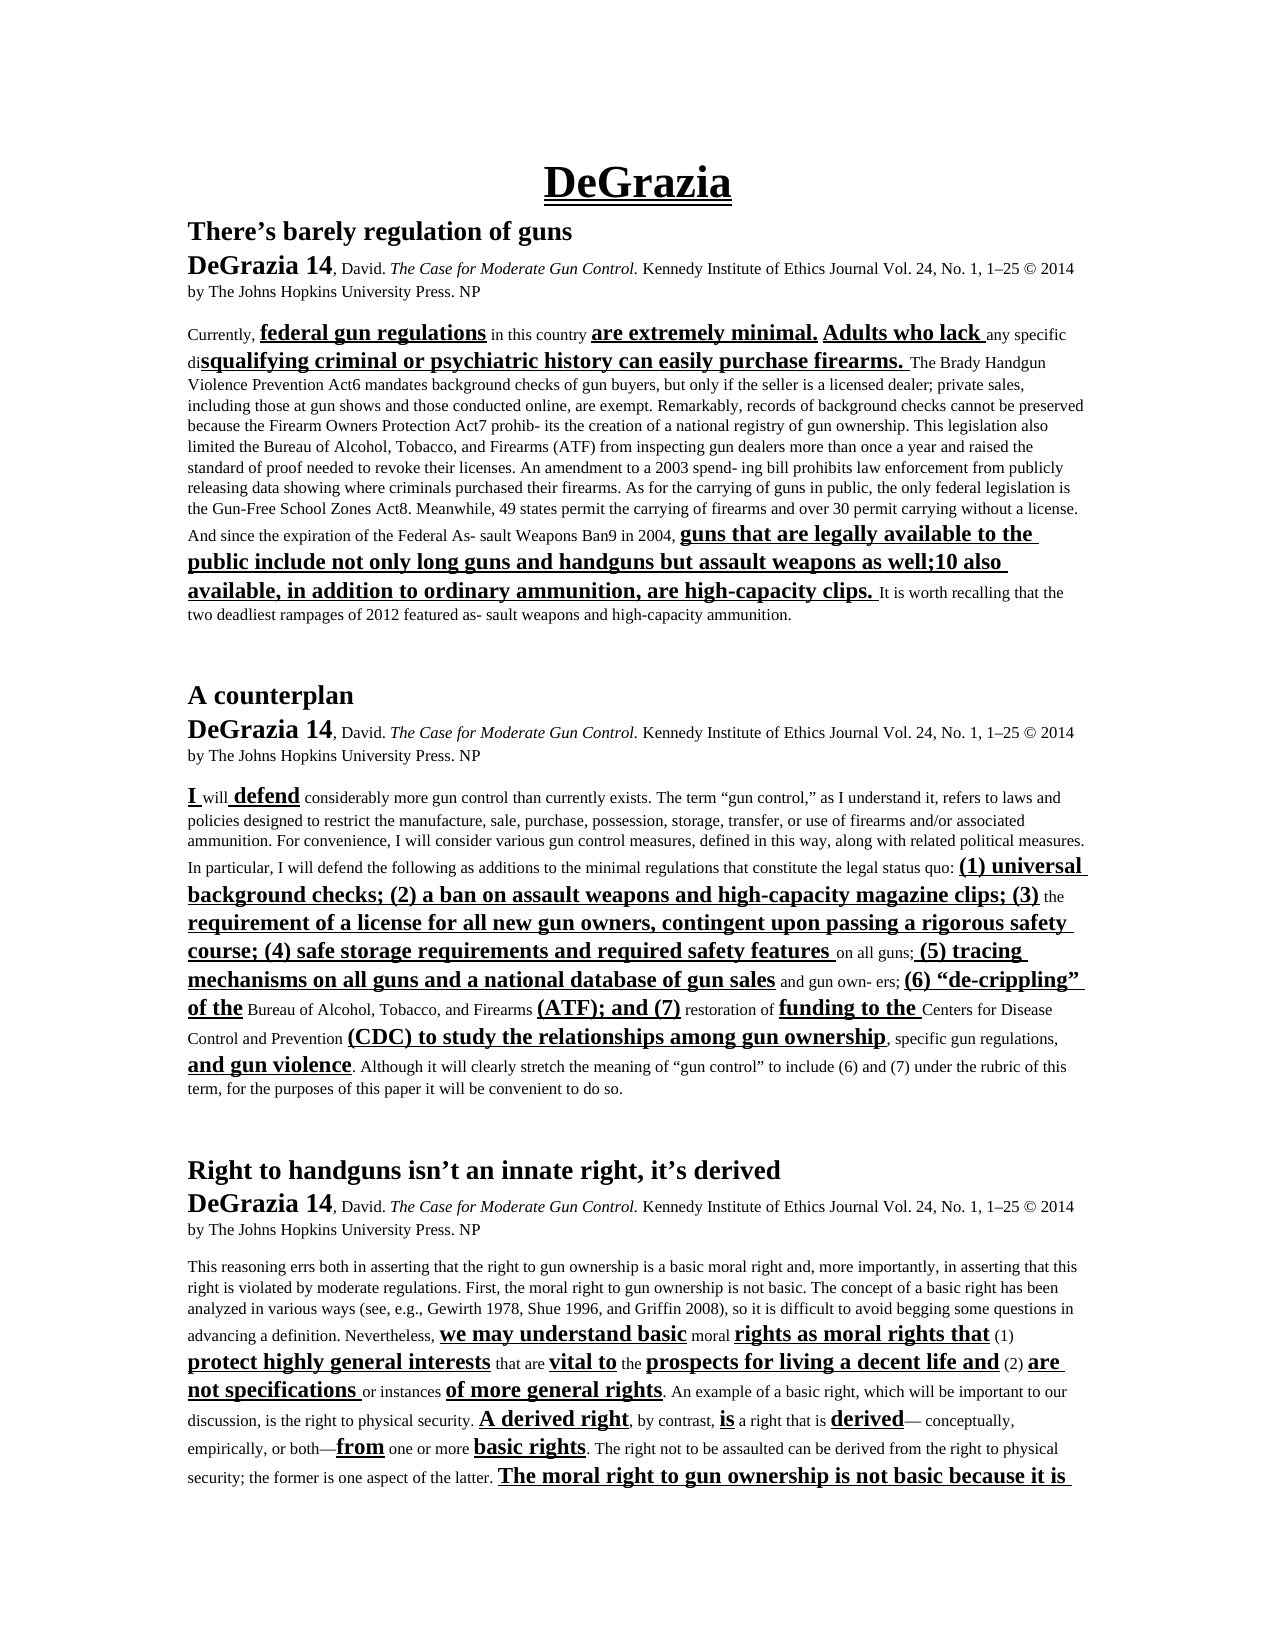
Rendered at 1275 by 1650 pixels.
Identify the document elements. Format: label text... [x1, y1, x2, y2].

text DeGrazia 14, David. The Case for Moderate Gun Control. Kennedy Institute of Ethics Journal Vol. 24, No. 1, 1–25 © 2014 by The Johns Hopkins University Press. NP [187, 1187, 1087, 1239]
subtitle DeGrazia [187, 154, 1087, 207]
text Currently, federal gun regulations in this country are extremely minimal. Adults who lack any specific disqualifying criminal or psychiatric history can easily purchase firearms. The Brady Handgun Violence Prevention Act6 mandates background checks of gun buyers, but only if the seller is a licensed dealer; private sales, including those at gun shows and those conducted online, are exempt. Remarkably, records of background checks cannot be preserved because the Firearm Owners Protection Act7 prohib- its the creation of a national registry of gun ownership. This legislation also limited the Bureau of Alcohol, Tobacco, and Firearms (ATF) from inspecting gun dealers more than once a year and raised the standard of proof needed to revoke their licenses. An amendment to a 2003 spend- ing bill prohibits law enforcement from publicly releasing data showing where criminals purchased their firearms. As for the carrying of guns in public, the only federal legislation is the Gun-Free School Zones Act8. Meanwhile, 49 states permit the carrying of firearms and over 30 permit carrying without a license. And since the expiration of the Federal As- sault Weapons Ban9 in 2004, guns that are legally available to the public include not only long guns and handguns but assault weapons as well;10 also available, in addition to ordinary ammunition, are high-capacity clips. It is worth recalling that the two deadliest rampages of 2012 featured as- sault weapons and high-capacity ammunition. [187, 319, 1087, 624]
text I will defend considerably more gun control than currently exists. The term “gun control,” as I understand it, refers to laws and policies designed to restrict the manufacture, sale, purchase, possession, storage, transfer, or use of firearms and/or associated ammunition. For convenience, I will consider various gun control measures, defined in this way, along with related political measures. In particular, I will defend the following as additions to the minimal regulations that constitute the legal status quo: (1) universal background checks; (2) a ban on assault weapons and high-capacity magazine clips; (3) the requirement of a license for all new gun owners, contingent upon passing a rigorous safety course; (4) safe storage requirements and required safety features on all guns; (5) tracing mechanisms on all guns and a national database of gun sales and gun own- ers; (6) “de-crippling” of the Bureau of Alcohol, Tobacco, and Firearms (ATF); and (7) restoration of funding to the Centers for Disease Control and Prevention (CDC) to study the relationships among gun ownership, specific gun regulations, and gun violence. Although it will clearly stretch the meaning of “gun control” to include (6) and (7) under the rubric of this term, for the purposes of this paper it will be convenient to do so. [187, 783, 1087, 1098]
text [187, 1257, 1087, 1488]
text DeGrazia 14, David. The Case for Moderate Gun Control. Kennedy Institute of Ethics Journal Vol. 24, No. 1, 1–25 © 2014 by The Johns Hopkins University Press. NP [187, 713, 1087, 764]
text DeGrazia 14, David. The Case for Moderate Gun Control. Kennedy Institute of Ethics Journal Vol. 24, No. 1, 1–25 © 2014 by The Johns Hopkins University Press. NP [187, 249, 1087, 301]
subtitle Right to handguns isn’t an innate right, it’s derived [187, 1154, 1087, 1185]
subtitle A counterplan [187, 679, 1087, 710]
subtitle There’s barely regulation of guns [187, 215, 1087, 246]
